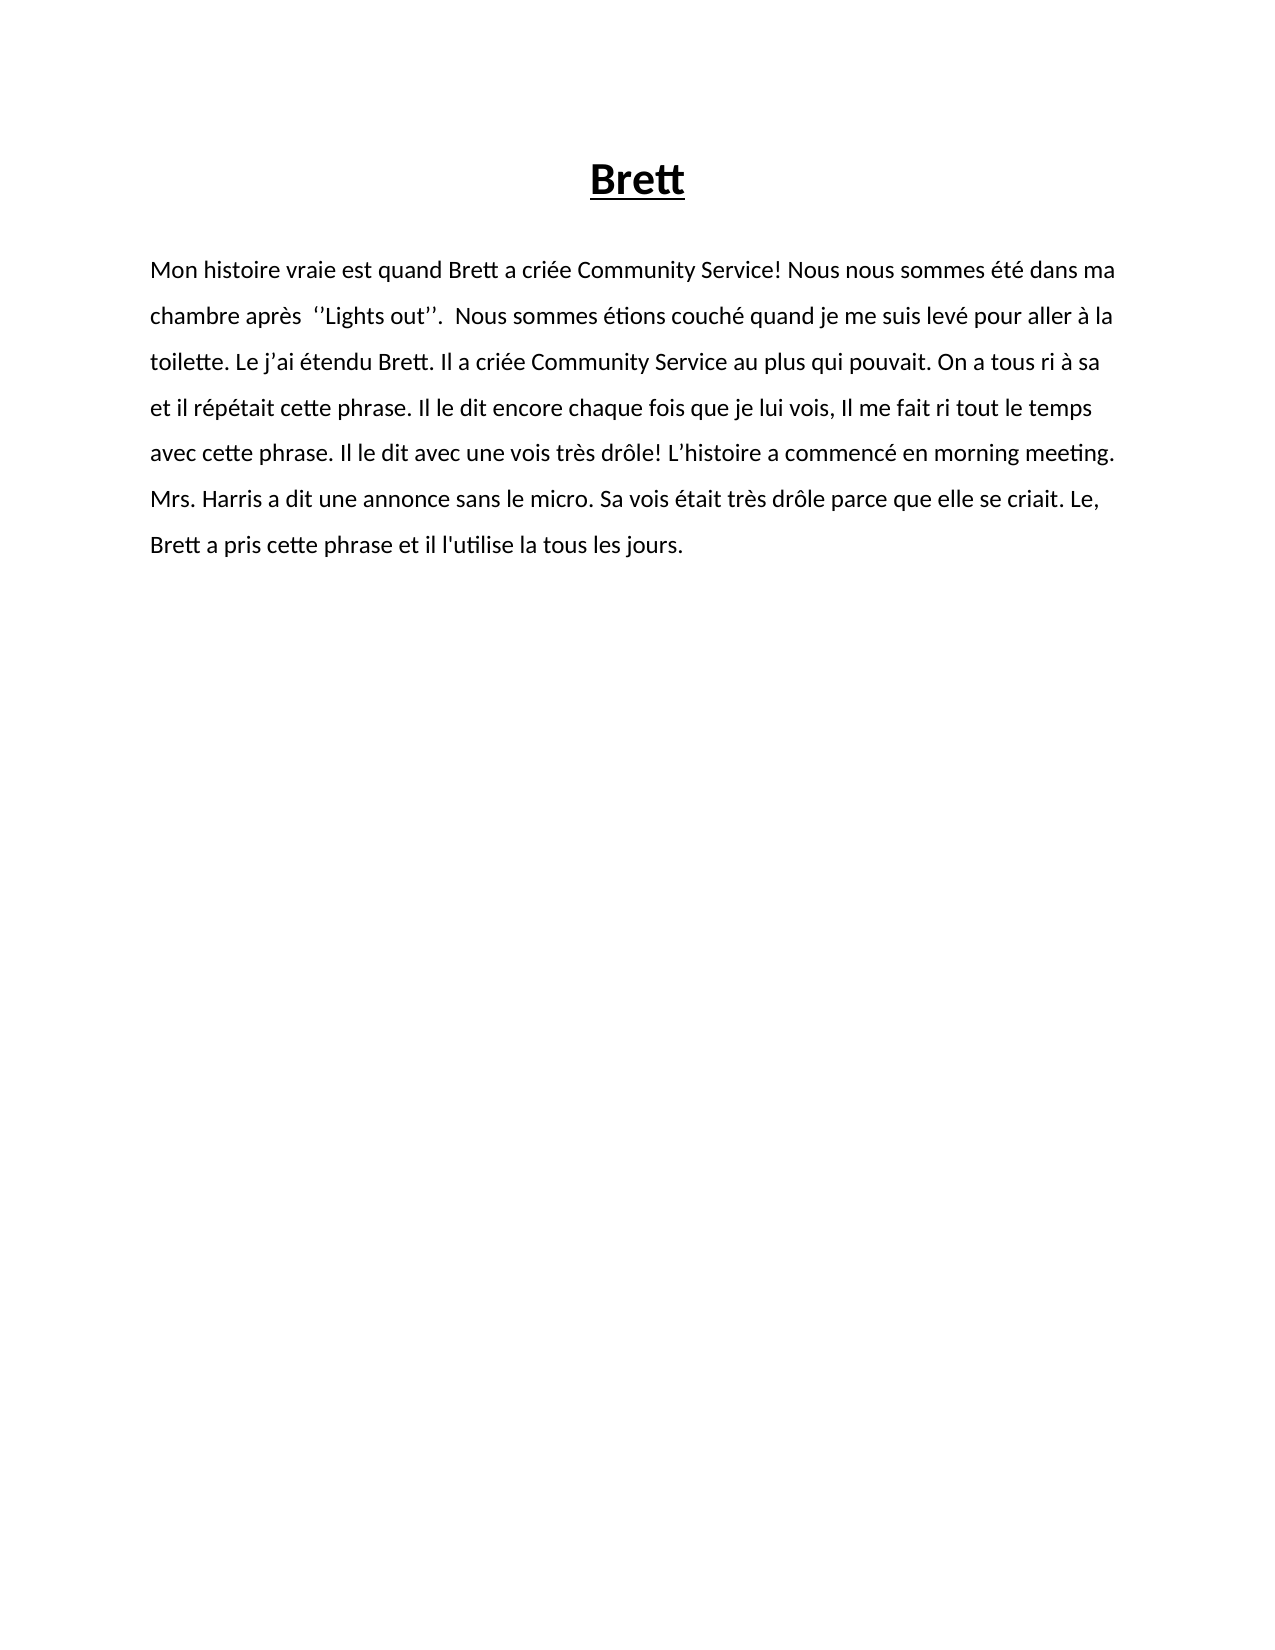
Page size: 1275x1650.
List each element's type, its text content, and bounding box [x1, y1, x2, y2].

text Mon histoire vraie est quand Brett a criée Community Service! Nous nous sommes été dans ma chambre après ‘’Lights out’’. Nous sommes étions couché quand je me suis levé pour aller à la toilette. Le j’ai étendu Brett. Il a criée Community Service au plus qui pouvait. On a tous ri à sa et il répétait cette phrase. Il le dit encore chaque fois que je lui vois, Il me fait ri tout le temps avec cette phrase. Il le dit avec une vois très drôle! L’histoire a commencé en morning meeting. Mrs. Harris a dit une annonce sans le micro. Sa vois était très drôle parce que elle se criait. Le, Brett a pris cette phrase et il l'utilise la tous les jours. [150, 255, 1125, 559]
text Brett [150, 150, 1125, 206]
